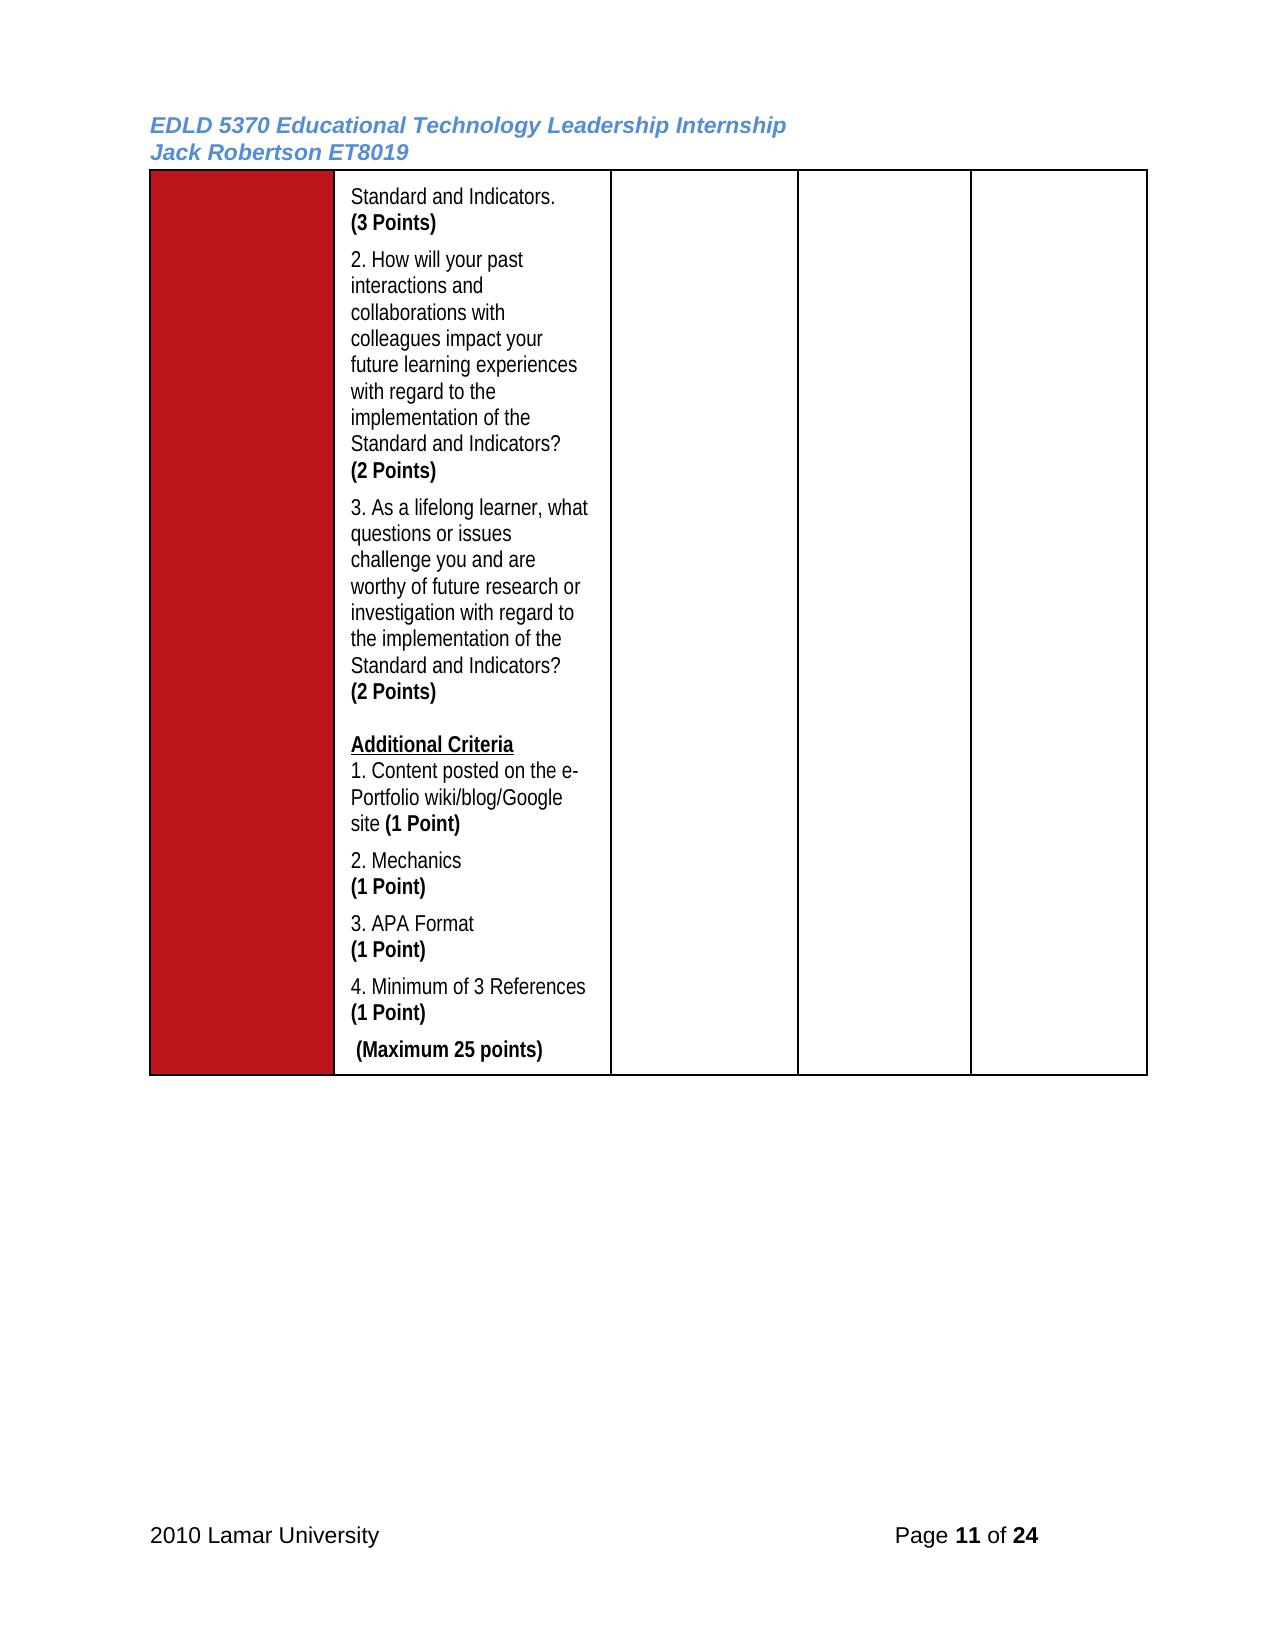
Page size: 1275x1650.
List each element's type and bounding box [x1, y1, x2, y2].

table_cell [335, 171, 610, 1074]
table_cell [151, 171, 333, 1074]
table_cell [612, 171, 797, 1074]
table_cell [799, 171, 970, 1074]
table_cell [972, 171, 1146, 1074]
